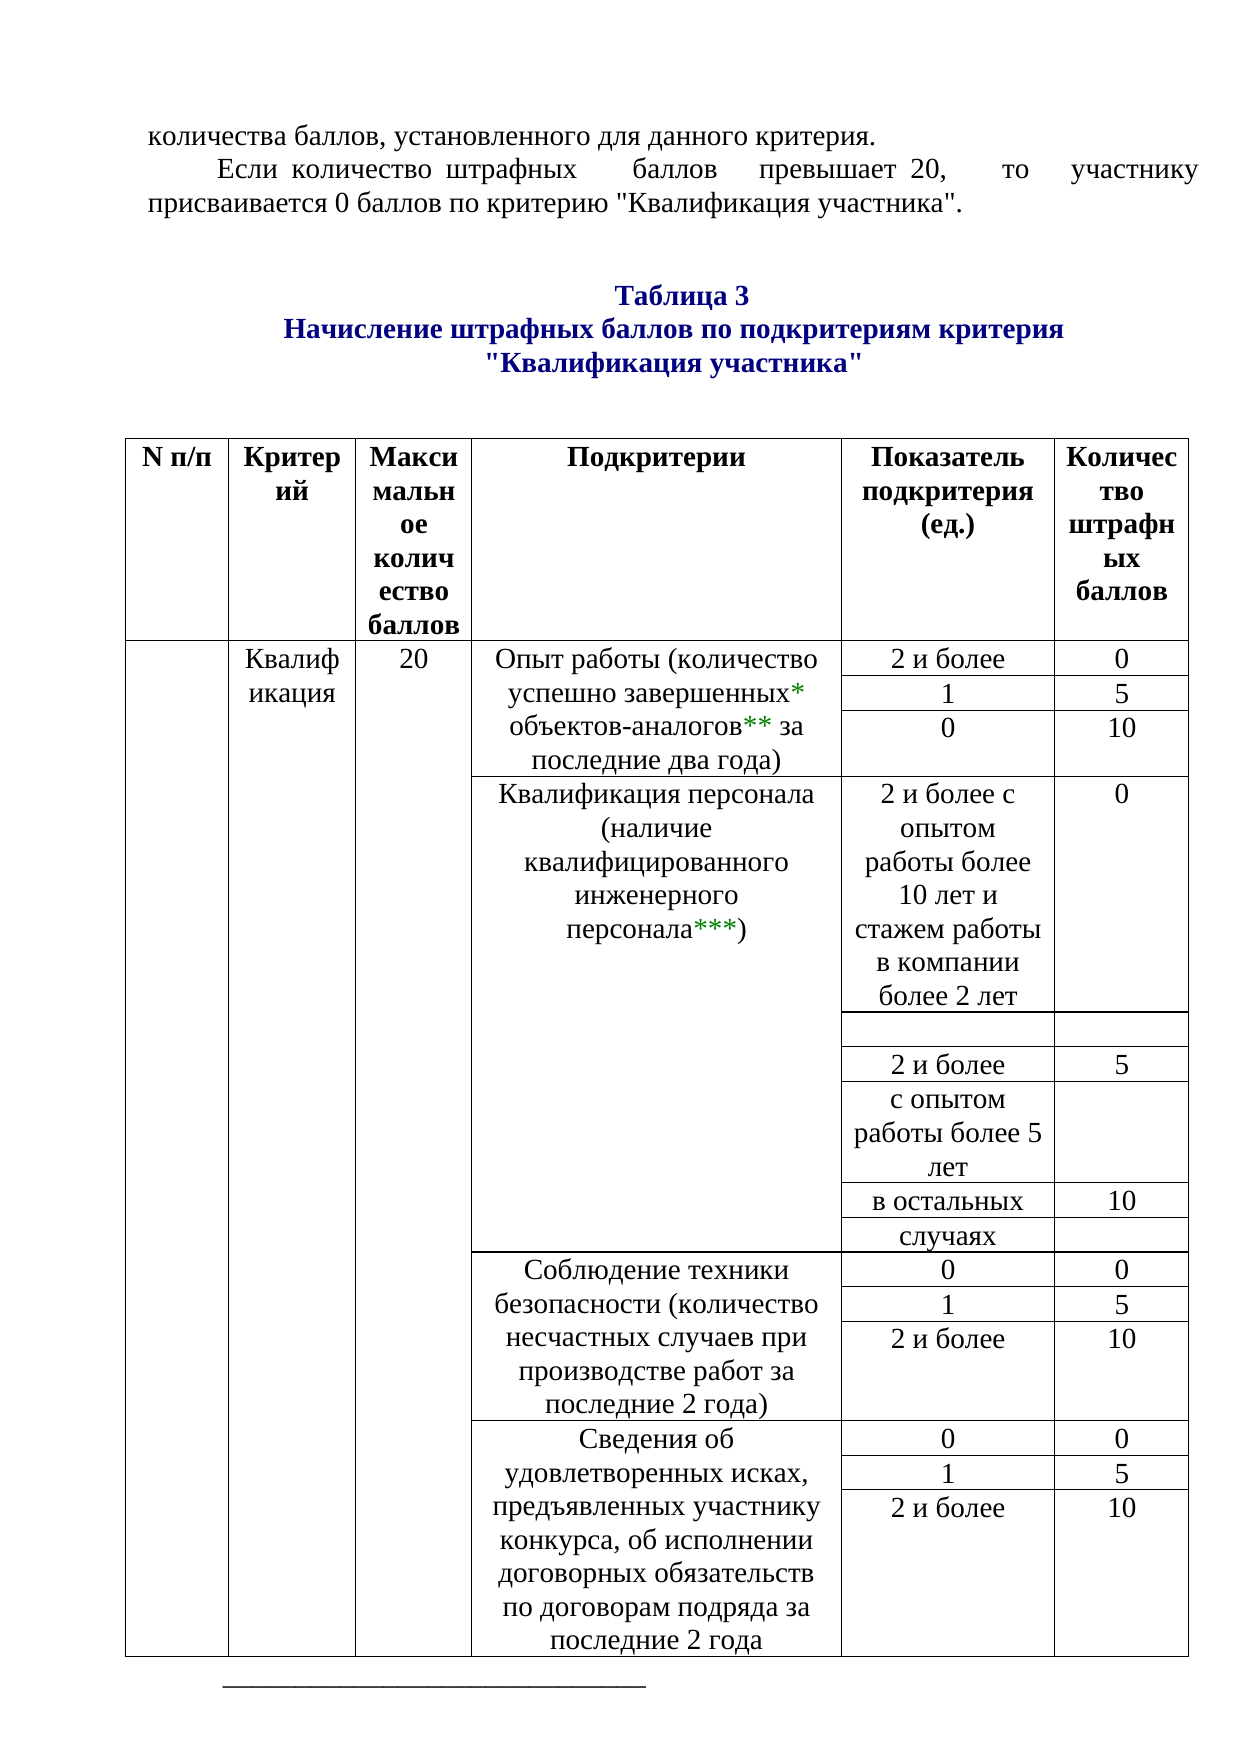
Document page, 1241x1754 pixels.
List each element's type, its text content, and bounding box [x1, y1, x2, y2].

table_header Максимальное количество баллов [356, 439, 471, 640]
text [148, 118, 1200, 152]
text _____________________________ [148, 1657, 1200, 1691]
table_cell 10 [1055, 711, 1188, 776]
table_cell Квалификация [229, 641, 355, 1656]
table_cell 1 [842, 1456, 1054, 1489]
text "Квалификация участника" [148, 345, 1200, 379]
table_cell 2 и более [842, 1490, 1054, 1656]
table_cell 5 [1055, 676, 1188, 709]
table_cell 0 [1055, 1421, 1188, 1455]
table_header Подкритерии [472, 439, 841, 640]
table_cell 0 [1055, 1253, 1188, 1286]
table_cell 2 и более [842, 641, 1054, 675]
table_cell 20 [356, 641, 471, 1656]
table_cell 2 и более с опытом работы более 10 лет и стажем работы в компании более 2 лет [842, 777, 1054, 1011]
table_cell [1055, 1082, 1188, 1182]
text Начисление штрафных баллов по подкритериям критерия [148, 312, 1200, 345]
table_cell 2 и более [842, 1322, 1054, 1420]
text Если количество штрафных баллов превышает 20, то участнику присваивается 0 баллов по критерию "Квалификация участника". [148, 152, 1200, 219]
table_cell 5 [1055, 1287, 1188, 1321]
table_header N п/п [126, 439, 228, 640]
table_cell 10 [1055, 1183, 1188, 1217]
table_header Критерий [229, 439, 355, 640]
table_cell 0 [842, 711, 1054, 776]
table_cell 2 и более [842, 1047, 1054, 1081]
table_cell 0 [842, 1421, 1054, 1455]
table_cell Опыт работы (количество успешно завершенных* объектов-аналогов** за последние два года) [472, 641, 841, 776]
table_cell 1 [842, 676, 1054, 709]
table_cell Сведения об удовлетворенных исках, предъявленных участнику конкурса, об исполнении договорных обязательств по договорам подряда за последние 2 года [472, 1421, 841, 1656]
table_cell 0 [842, 1253, 1054, 1286]
table_cell [1055, 1013, 1188, 1046]
table_cell 0 [1055, 641, 1188, 675]
table_cell в остальных [842, 1183, 1054, 1217]
table_cell Соблюдение техники безопасности (количество несчастных случаев при производстве работ за последние 2 года) [472, 1253, 841, 1420]
table_cell Квалификация персонала (наличие квалифицированного инженерного персонала***) [472, 777, 841, 1251]
table_cell 5 [1055, 1047, 1188, 1081]
table_cell случаях [842, 1218, 1054, 1251]
table_header Показатель подкритерия (ед.) [842, 439, 1054, 640]
table_cell [842, 1013, 1054, 1046]
table_cell 5 [1055, 1456, 1188, 1489]
table_cell с опытом работы более 5 лет [842, 1082, 1054, 1182]
table_cell 0 [1055, 777, 1188, 1011]
table_cell [126, 641, 228, 1656]
table_header Количество штрафных баллов [1055, 439, 1188, 640]
text Таблица 3 [148, 278, 1200, 312]
table_cell 10 [1055, 1490, 1188, 1656]
table_cell 10 [1055, 1322, 1188, 1420]
table_cell 1 [842, 1287, 1054, 1321]
table_cell [1055, 1218, 1188, 1251]
